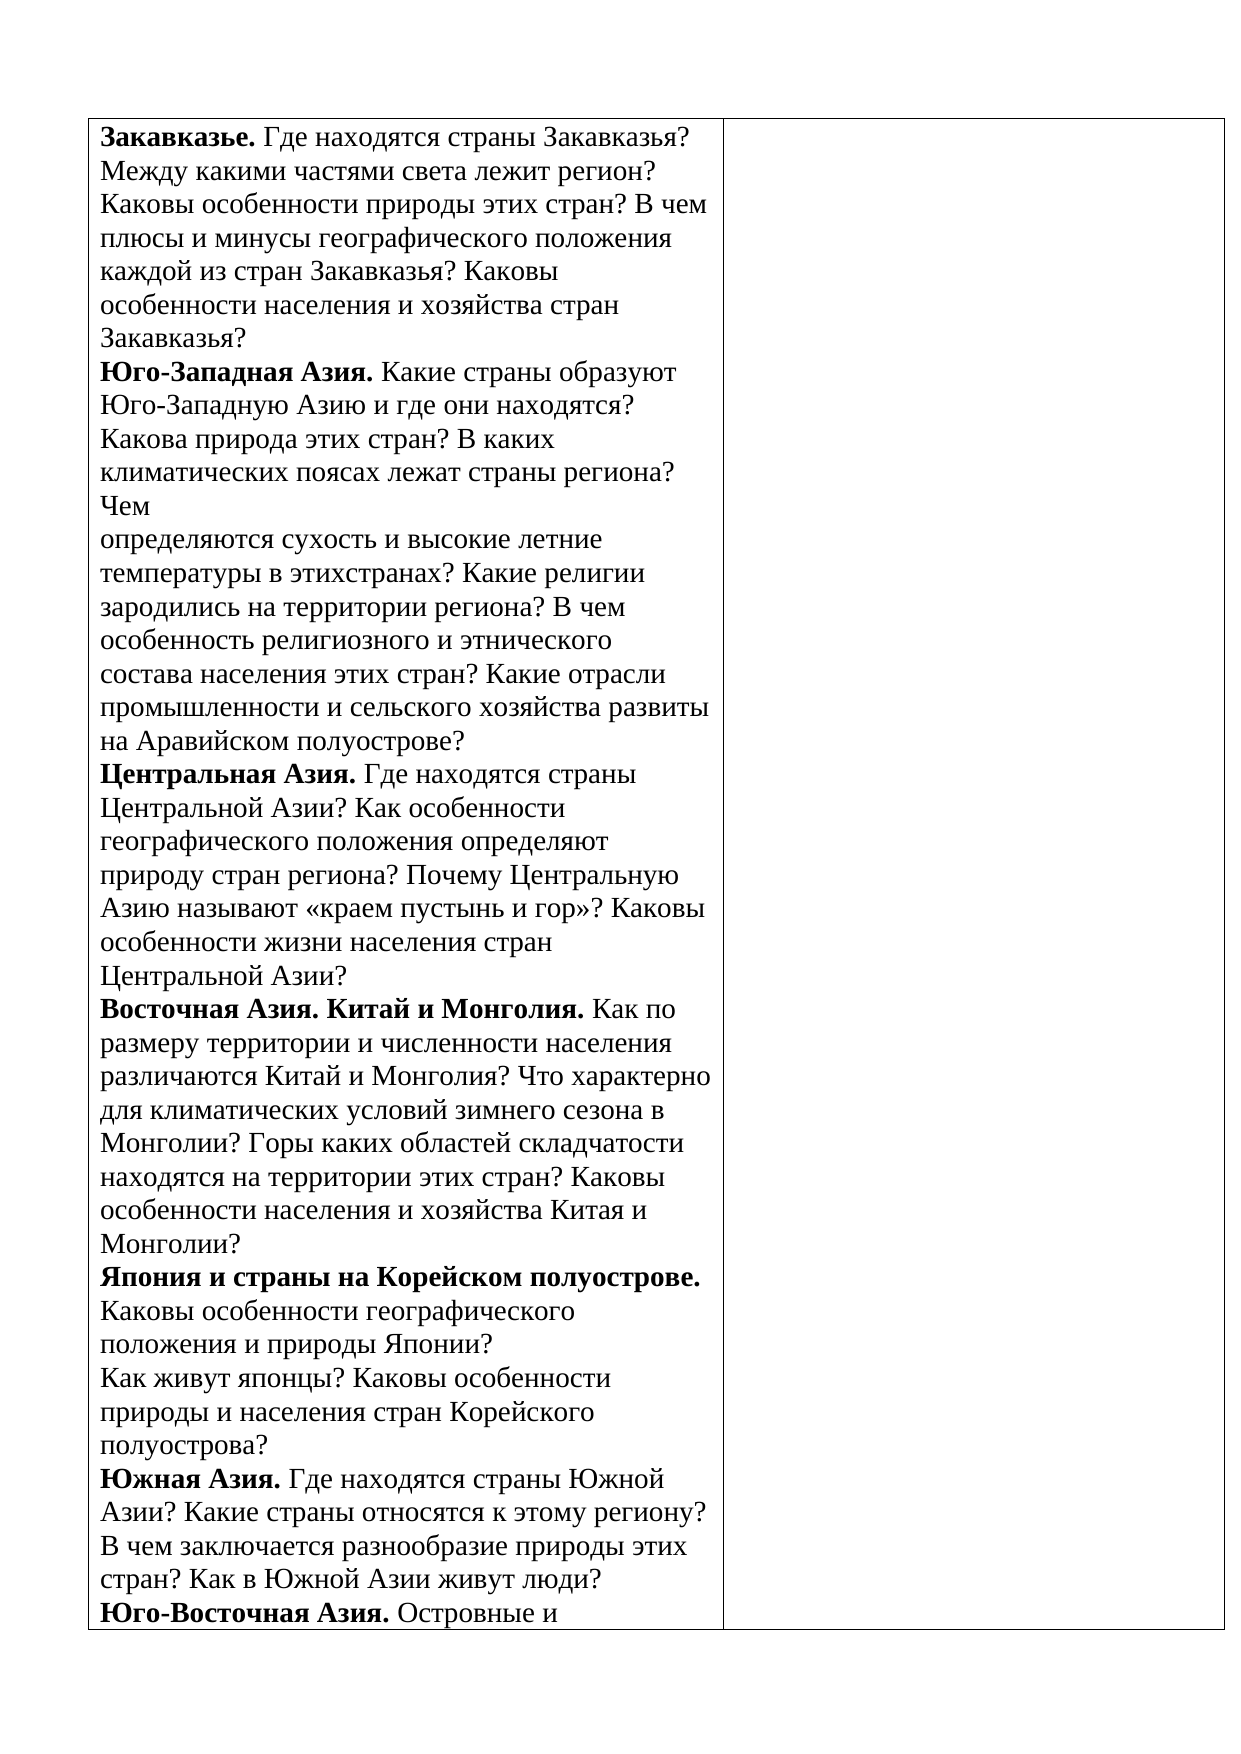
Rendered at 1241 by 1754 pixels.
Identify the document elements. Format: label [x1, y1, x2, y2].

table_cell [89, 119, 723, 1628]
table_cell [724, 119, 1224, 1628]
